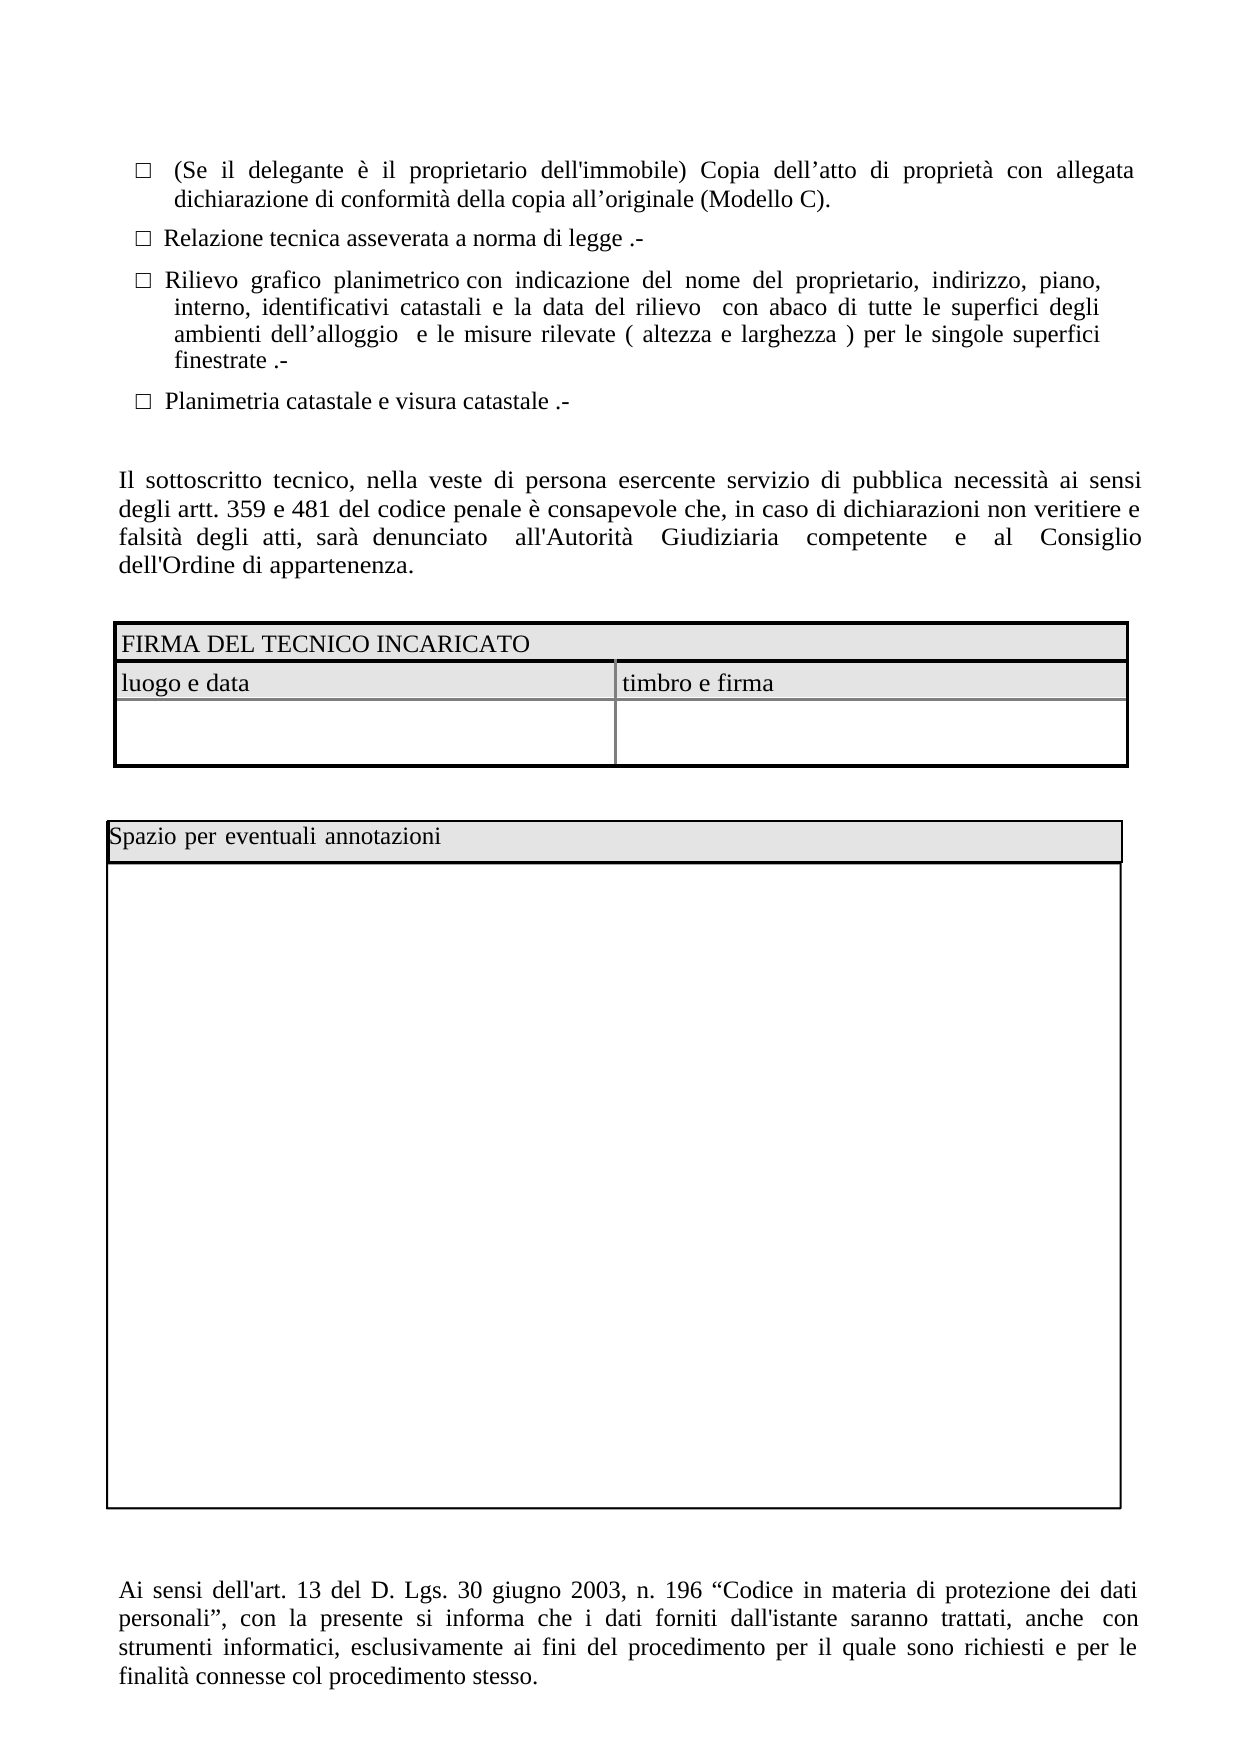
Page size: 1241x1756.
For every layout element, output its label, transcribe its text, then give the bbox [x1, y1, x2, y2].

table_cell luogo e data [117, 663, 614, 697]
list Planimetria catastale e visura catastale .- [136, 386, 1101, 415]
list Rilievo grafico planimetrico con indicazione del nome del proprietario, indirizzo, piano, interno, identificativi catastali e la data del rilievo con abaco di tutte le superfici degli ambienti dell’alloggio e le misure rilevate ( altezza e larghezza ) per le singole superfici finestrate .- [136, 266, 1101, 374]
list Relazione tecnica asseverata a norma di legge .- [136, 223, 1155, 254]
table_cell timbro e firma [617, 663, 1126, 697]
text Ai sensi dell'art. 13 del D. Lgs. 30 giugno 2003, n. 196 “Codice in materia di protezione dei dati personali”, con la presente si informa che i dati forniti dall'istante saranno trattati, anche con strumenti informatici, esclusivamente ai fini del procedimento per il quale sono richiesti e per le finalità connesse col procedimento stesso. [118, 1575, 1139, 1690]
table_header FIRMA DEL TECNICO INCARICATO [117, 625, 1126, 659]
text Il sottoscritto tecnico, nella veste di persona esercente servizio di pubblica necessità ai sensi degli artt. 359 e 481 del codice penale è consapevole che, in caso di dichiarazioni non veritiere e falsità degli atti, sarà denunciato all'Autorità Giudiziaria competente e al Consiglio dell'Ordine di appartenenza. [118, 466, 1142, 579]
table_cell [117, 701, 614, 764]
table_cell [617, 701, 1126, 764]
list (Se il delegante è il proprietario dell'immobile) Copia dell’atto di proprietà con allegata dichiarazione di conformità della copia all’originale (Modello C). [136, 154, 1135, 212]
